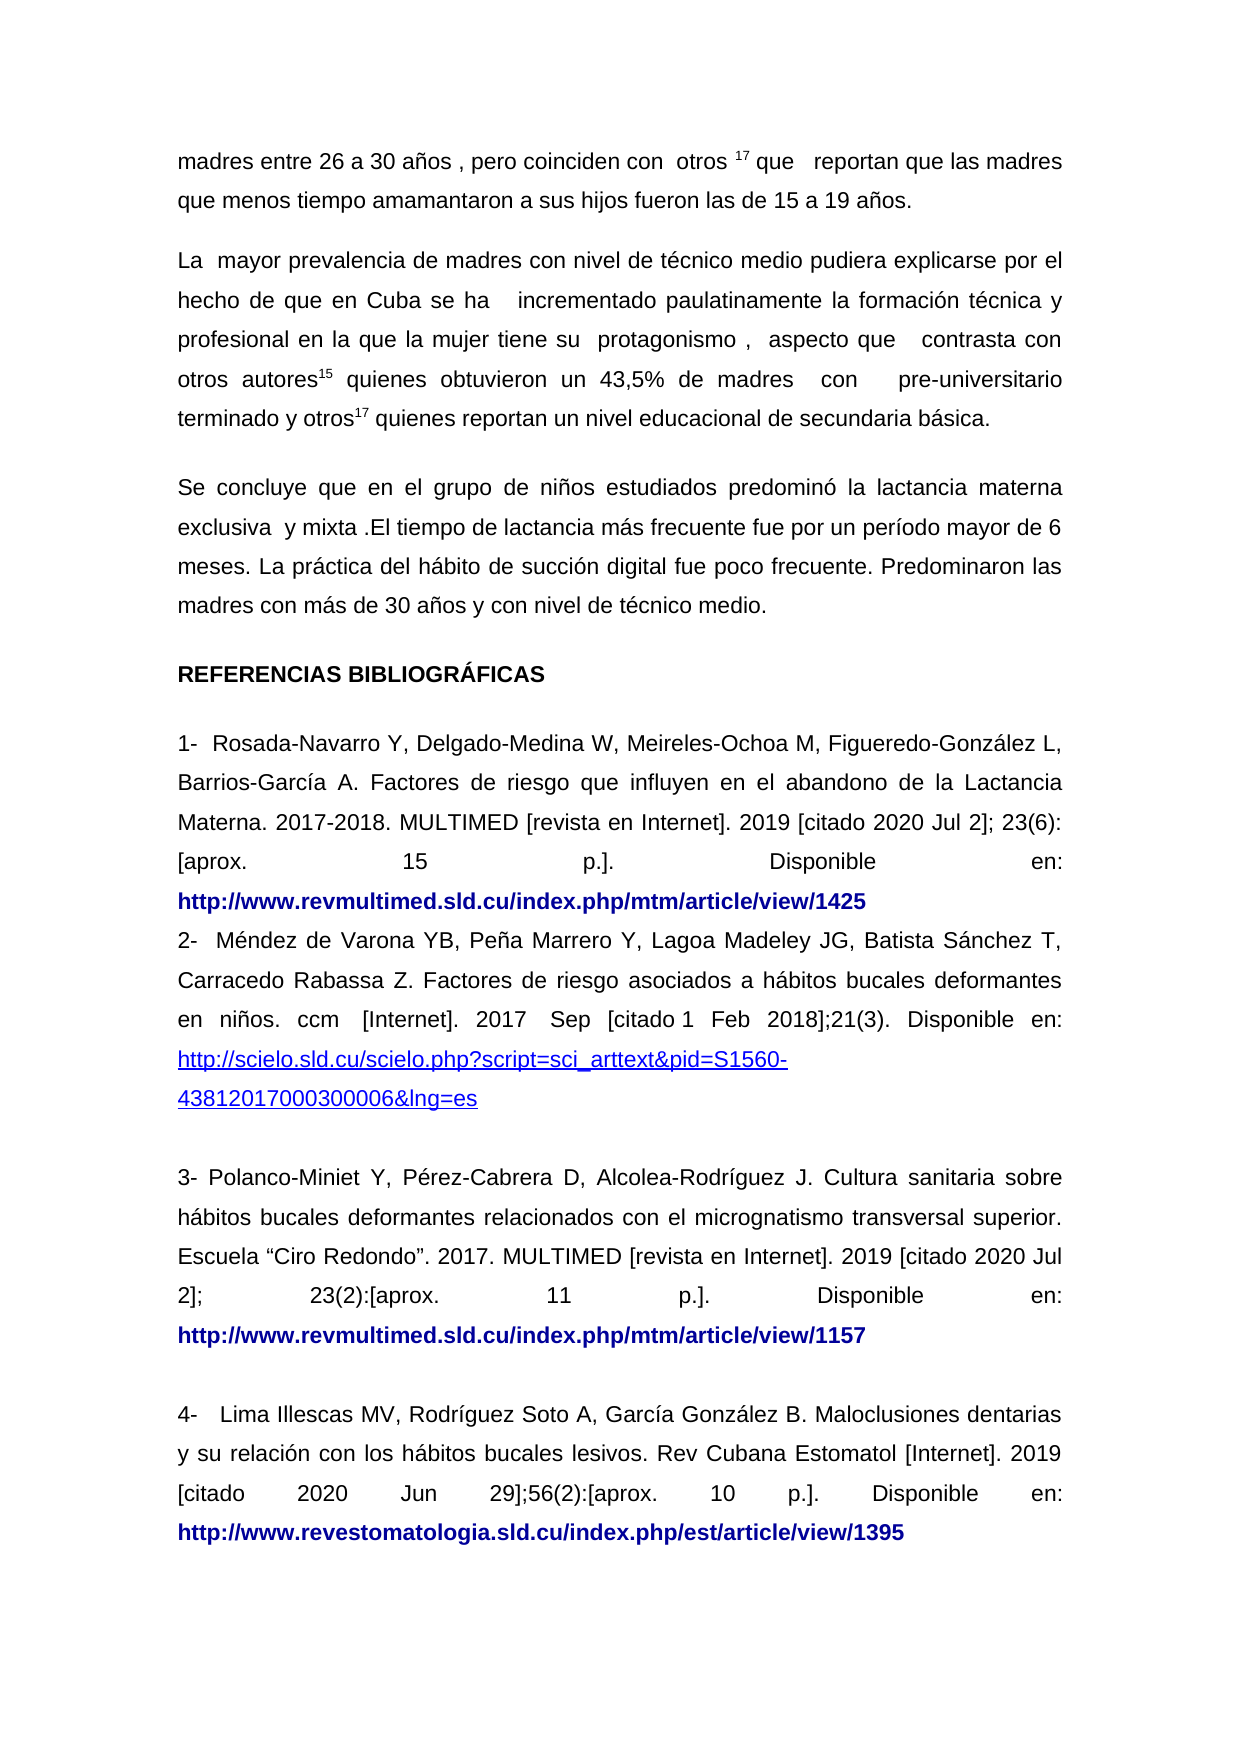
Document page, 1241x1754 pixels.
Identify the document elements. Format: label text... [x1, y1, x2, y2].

text Se concluye que en el grupo de niños estudiados predominó la lactancia materna exclusiva y mixta .El tiempo de lactancia más frecuente fue por un período mayor de 6 meses. La práctica del hábito de succión digital fue poco frecuente. Predominaron las madres con más de 30 años y con nivel de técnico medio. [177, 474, 1063, 619]
text 2- Méndez de Varona YB, Peña Marrero Y, Lagoa Madeley JG, Batista Sánchez T, Carracedo Rabassa Z. Factores de riesgo asociados a hábitos bucales deformantes en niños. ccm [Internet]. 2017 Sep [citado 1 Feb 2018];21(3). Disponible en: http://scielo.sld.cu/scielo.php?script=sci_arttext&pid=S1560-43812017000300006&lng=es [177, 927, 1063, 1111]
text 1- Rosada-Navarro Y, Delgado-Medina W, Meireles-Ochoa M, Figueredo-González L, Barrios-García A. Factores de riesgo que influyen en el abandono de la Lactancia Materna. 2017-2018. MULTIMED [revista en Internet]. 2019 [citado 2020 Jul 2]; 23(6):[aprox. 15 p.]. Disponible en: http://www.revmultimed.sld.cu/index.php/mtm/article/view/1425 [177, 730, 1063, 914]
text 3- Polanco-Miniet Y, Pérez-Cabrera D, Alcolea-Rodríguez J. Cultura sanitaria sobre hábitos bucales deformantes relacionados con el micrognatismo transversal superior. Escuela “Ciro Redondo”. 2017. MULTIMED [revista en Internet]. 2019 [citado 2020 Jul 2]; 23(2):[aprox. 11 p.]. Disponible en: http://www.revmultimed.sld.cu/index.php/mtm/article/view/1157 [177, 1164, 1063, 1348]
text REFERENCIAS BIBLIOGRÁFICAS [177, 661, 1063, 687]
text 4- Lima Illescas MV, Rodríguez Soto A, García González B. Maloclusiones dentarias y su relación con los hábitos bucales lesivos. Rev Cubana Estomatol [Internet]. 2019 [citado 2020 Jun 29];56(2):[aprox. 10 p.]. Disponible en: http://www.revestomatologia.sld.cu/index.php/est/article/view/1395 [177, 1401, 1063, 1546]
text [177, 148, 1063, 213]
text La mayor prevalencia de madres con nivel de técnico medio pudiera explicarse por el hecho de que en Cuba se ha incrementado paulatinamente la formación técnica y profesional en la que la mujer tiene su protagonismo , aspecto que contrasta con otros autores15 quienes obtuvieron un 43,5% de madres con pre-universitario terminado y otros17 quienes reportan un nivel educacional de secundaria básica. [177, 247, 1063, 432]
